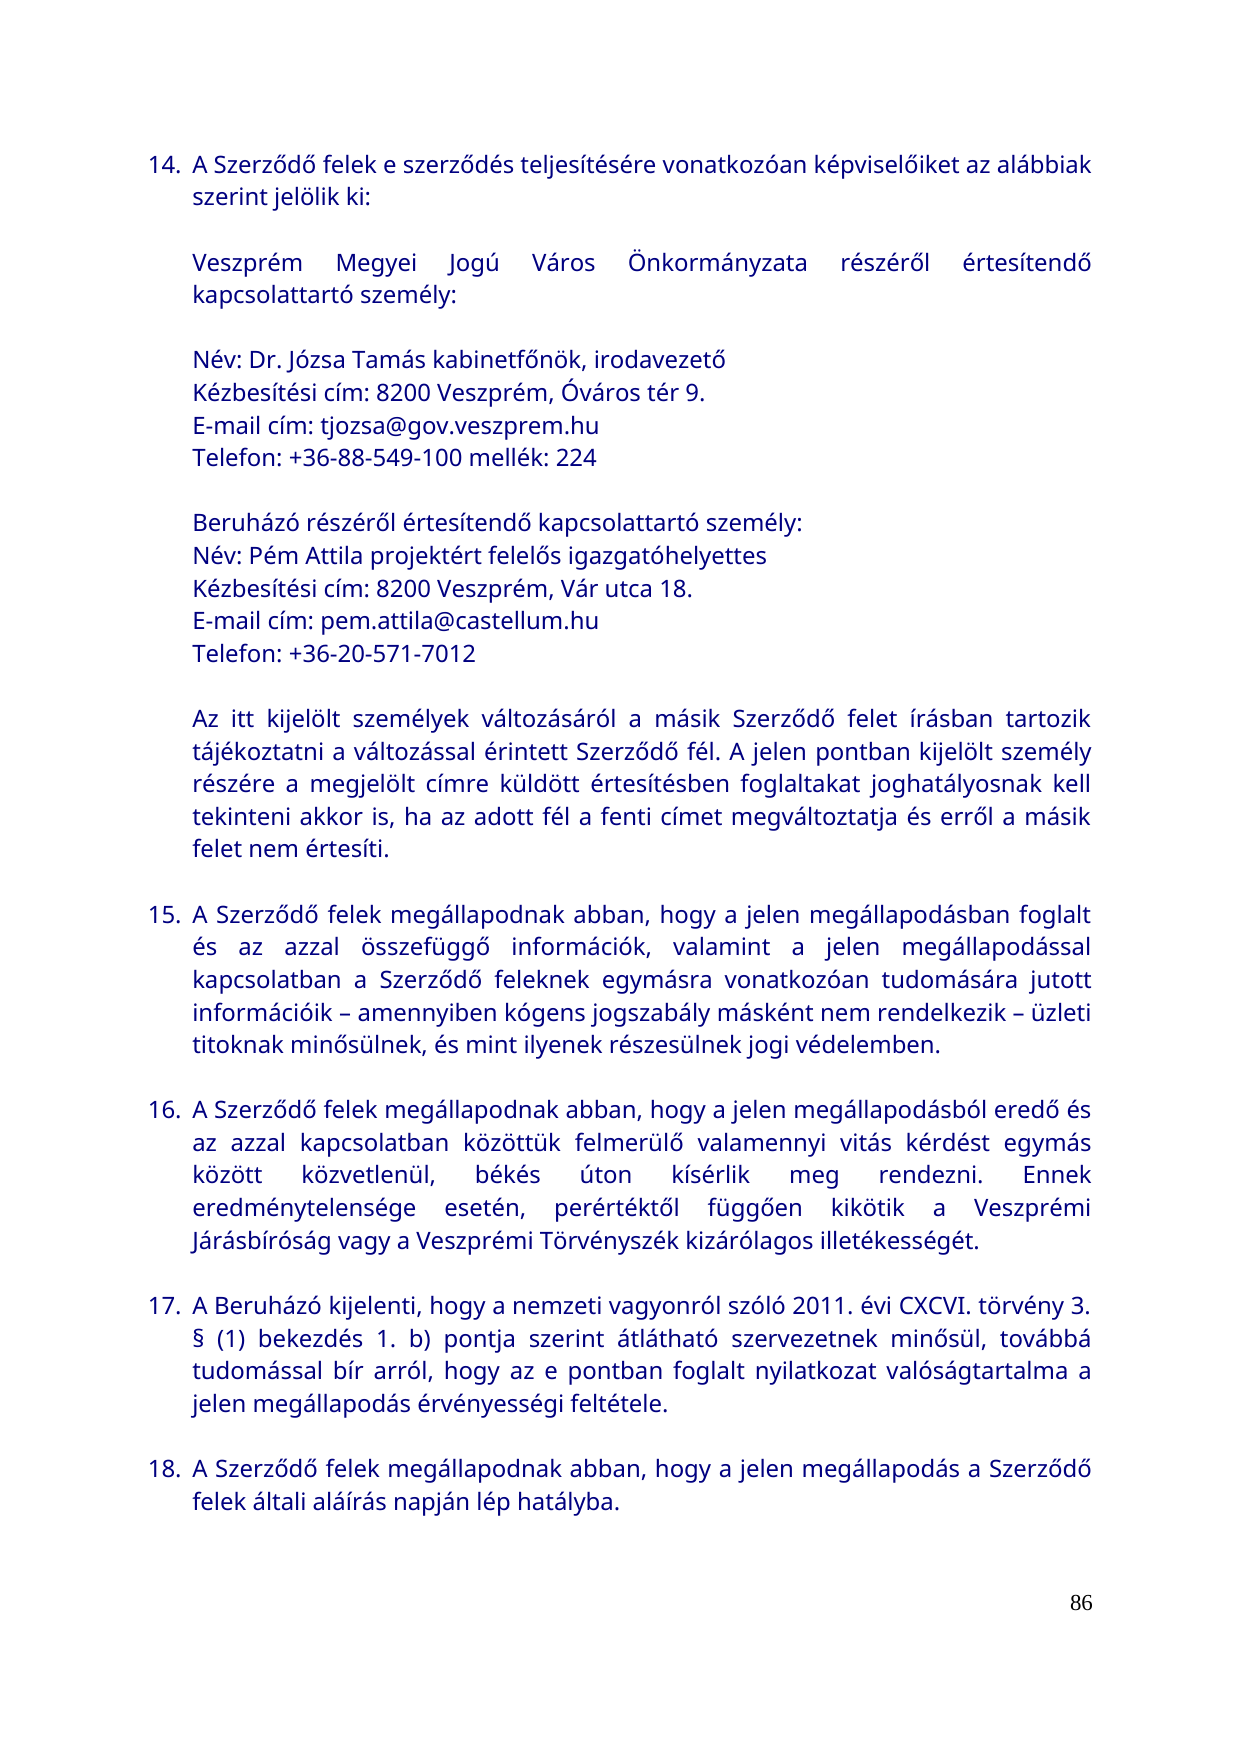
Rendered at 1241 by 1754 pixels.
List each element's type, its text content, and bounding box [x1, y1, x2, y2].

text Név: Dr. Józsa Tamás kabinetfőnök, irodavezető [192, 343, 1093, 376]
list A Szerződő felek e szerződés teljesítésére vonatkozóan képviselőiket az alábbiak szerint jelölik ki: [148, 148, 1093, 213]
list A Szerződő felek megállapodnak abban, hogy a jelen megállapodás a Szerződő felek általi aláírás napján lép hatályba. [148, 1452, 1093, 1517]
text Kézbesítési cím: 8200 Veszprém, Vár utca 18. [192, 571, 1093, 604]
text Név: Pém Attila projektért felelős igazgatóhelyettes [192, 539, 1093, 571]
text E-mail cím: tjozsa@gov.veszprem.hu [192, 408, 1093, 441]
text E-mail cím: pem.attila@castellum.hu [192, 604, 1093, 637]
text Az itt kijelölt személyek változásáról a másik Szerződő felet írásban tartozik tájékoztatni a változással érintett Szerződő fél. A jelen pontban kijelölt személy részére a megjelölt címre küldött értesítésben foglaltakat joghatályosnak kell tekinteni akkor is, ha az adott fél a fenti címet megváltoztatja és erről a másik felet nem értesíti. [192, 702, 1093, 865]
list A Szerződő felek megállapodnak abban, hogy a jelen megállapodásból eredő és az azzal kapcsolatban közöttük felmerülő valamennyi vitás kérdést egymás között közvetlenül, békés úton kísérlik meg rendezni. Ennek eredménytelensége esetén, perértéktől függően kikötik a Veszprémi Járásbíróság vagy a Veszprémi Törvényszék kizárólagos illetékességét. [148, 1093, 1093, 1256]
text Kézbesítési cím: 8200 Veszprém, Óváros tér 9. [192, 376, 1093, 408]
list A Beruházó kijelenti, hogy a nemzeti vagyonról szóló 2011. évi CXCVI. törvény 3. § (1) bekezdés 1. b) pontja szerint átlátható szervezetnek minősül, továbbá tudomással bír arról, hogy az e pontban foglalt nyilatkozat valóságtartalma a jelen megállapodás érvényességi feltétele. [148, 1289, 1093, 1419]
text Telefon: +36-88-549-100 mellék: 224 [192, 441, 1093, 474]
text Veszprém Megyei Jogú Város Önkormányzata részéről értesítendő kapcsolattartó személy: [192, 245, 1093, 311]
text Beruházó részéről értesítendő kapcsolattartó személy: [192, 506, 1093, 539]
text Telefon: +36-20-571-7012 [192, 637, 1093, 669]
list A Szerződő felek megállapodnak abban, hogy a jelen megállapodásban foglalt és az azzal összefüggő információk, valamint a jelen megállapodással kapcsolatban a Szerződő feleknek egymásra vonatkozóan tudomására jutott információik – amennyiben kógens jogszabály másként nem rendelkezik – üzleti titoknak minősülnek, és mint ilyenek részesülnek jogi védelemben. [148, 897, 1093, 1061]
